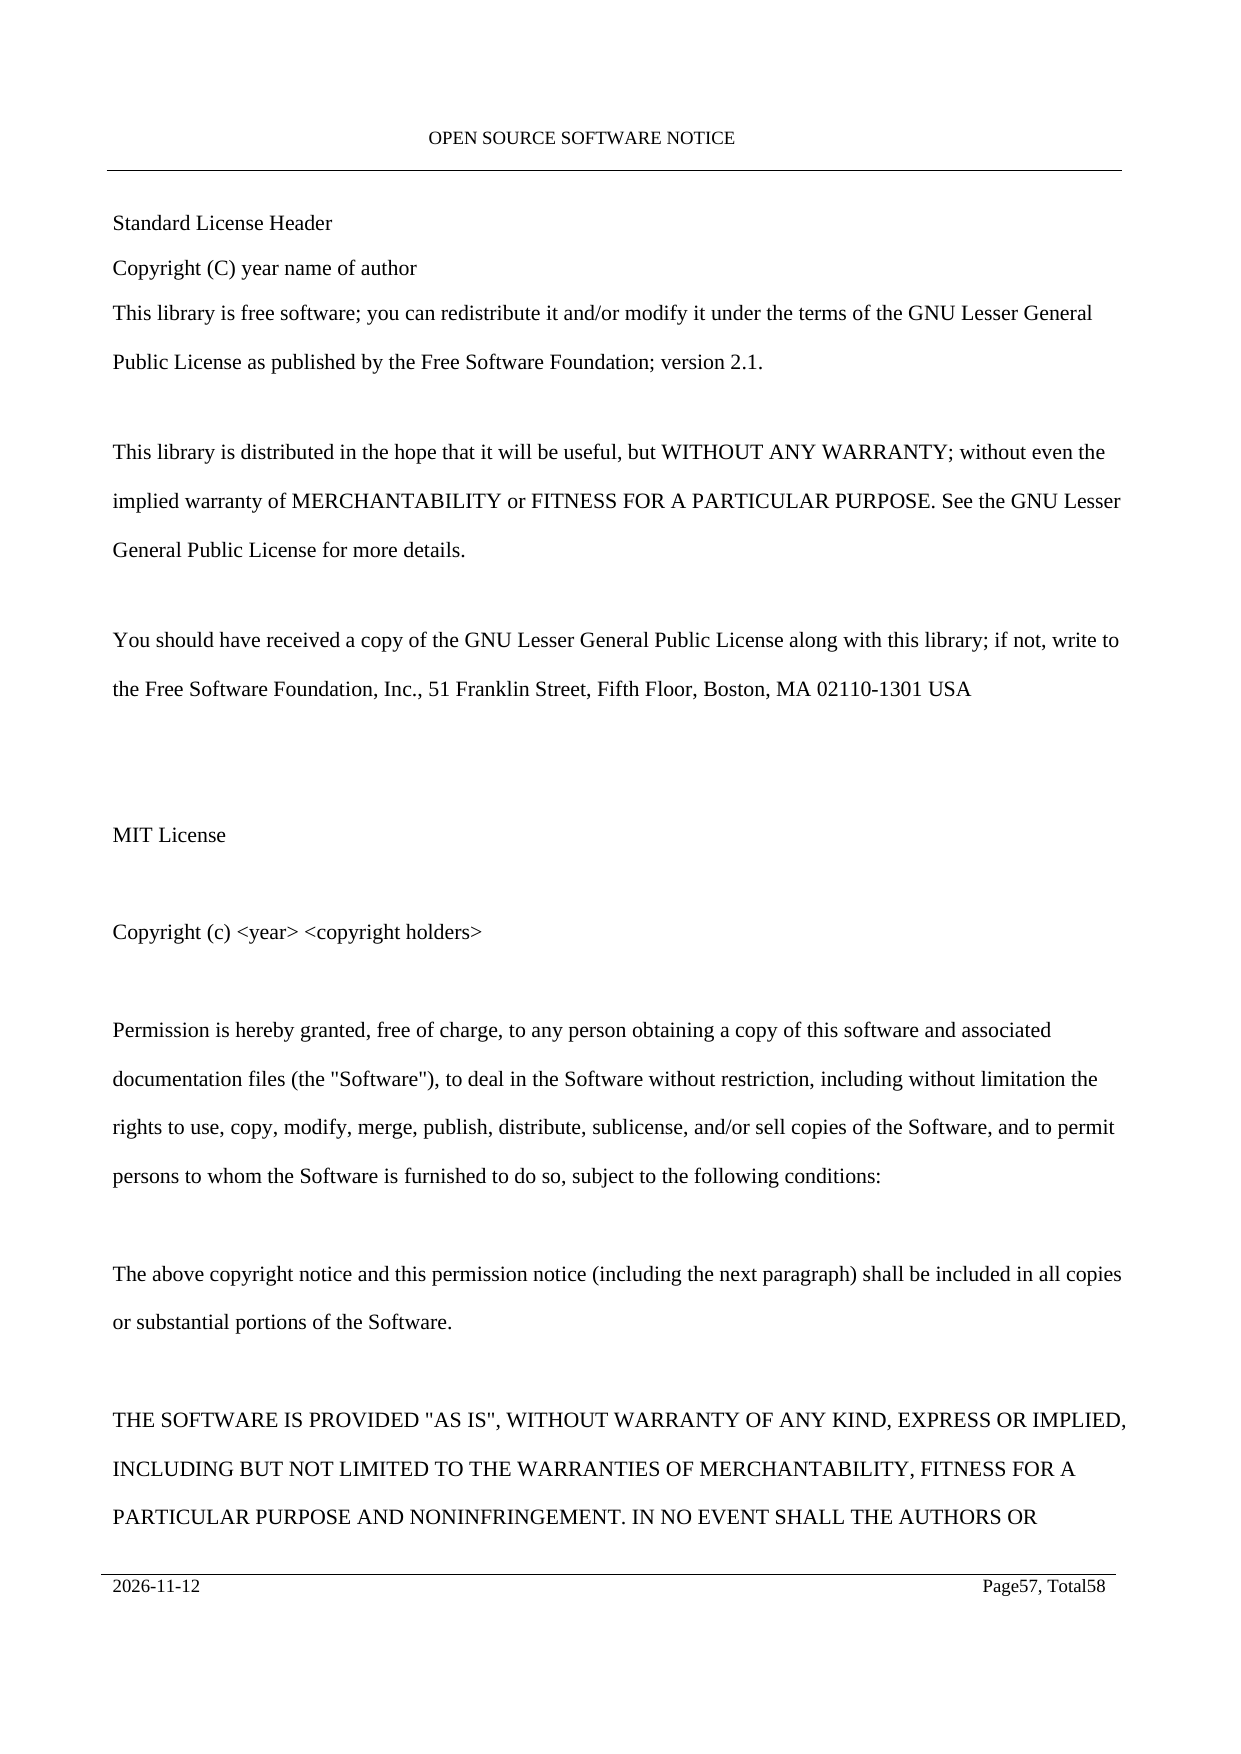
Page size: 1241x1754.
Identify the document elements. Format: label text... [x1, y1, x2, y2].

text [112, 623, 1128, 1533]
text This library is distributed in the hope that it will be useful, but WITHOUT ANY WARRANTY; without even the implied warranty of MERCHANTABILITY or FITNESS FOR A PARTICULAR PURPOSE. See the GNU Lesser General Public License for more details. [112, 436, 1128, 566]
text This library is free software; you can redistribute it and/or modify it under the terms of the GNU Lesser General Public License as published by the Free Software Foundation; version 2.1. [112, 297, 1128, 378]
text Copyright (C) year name of author [112, 251, 1128, 284]
text Standard License Header [112, 206, 1128, 239]
